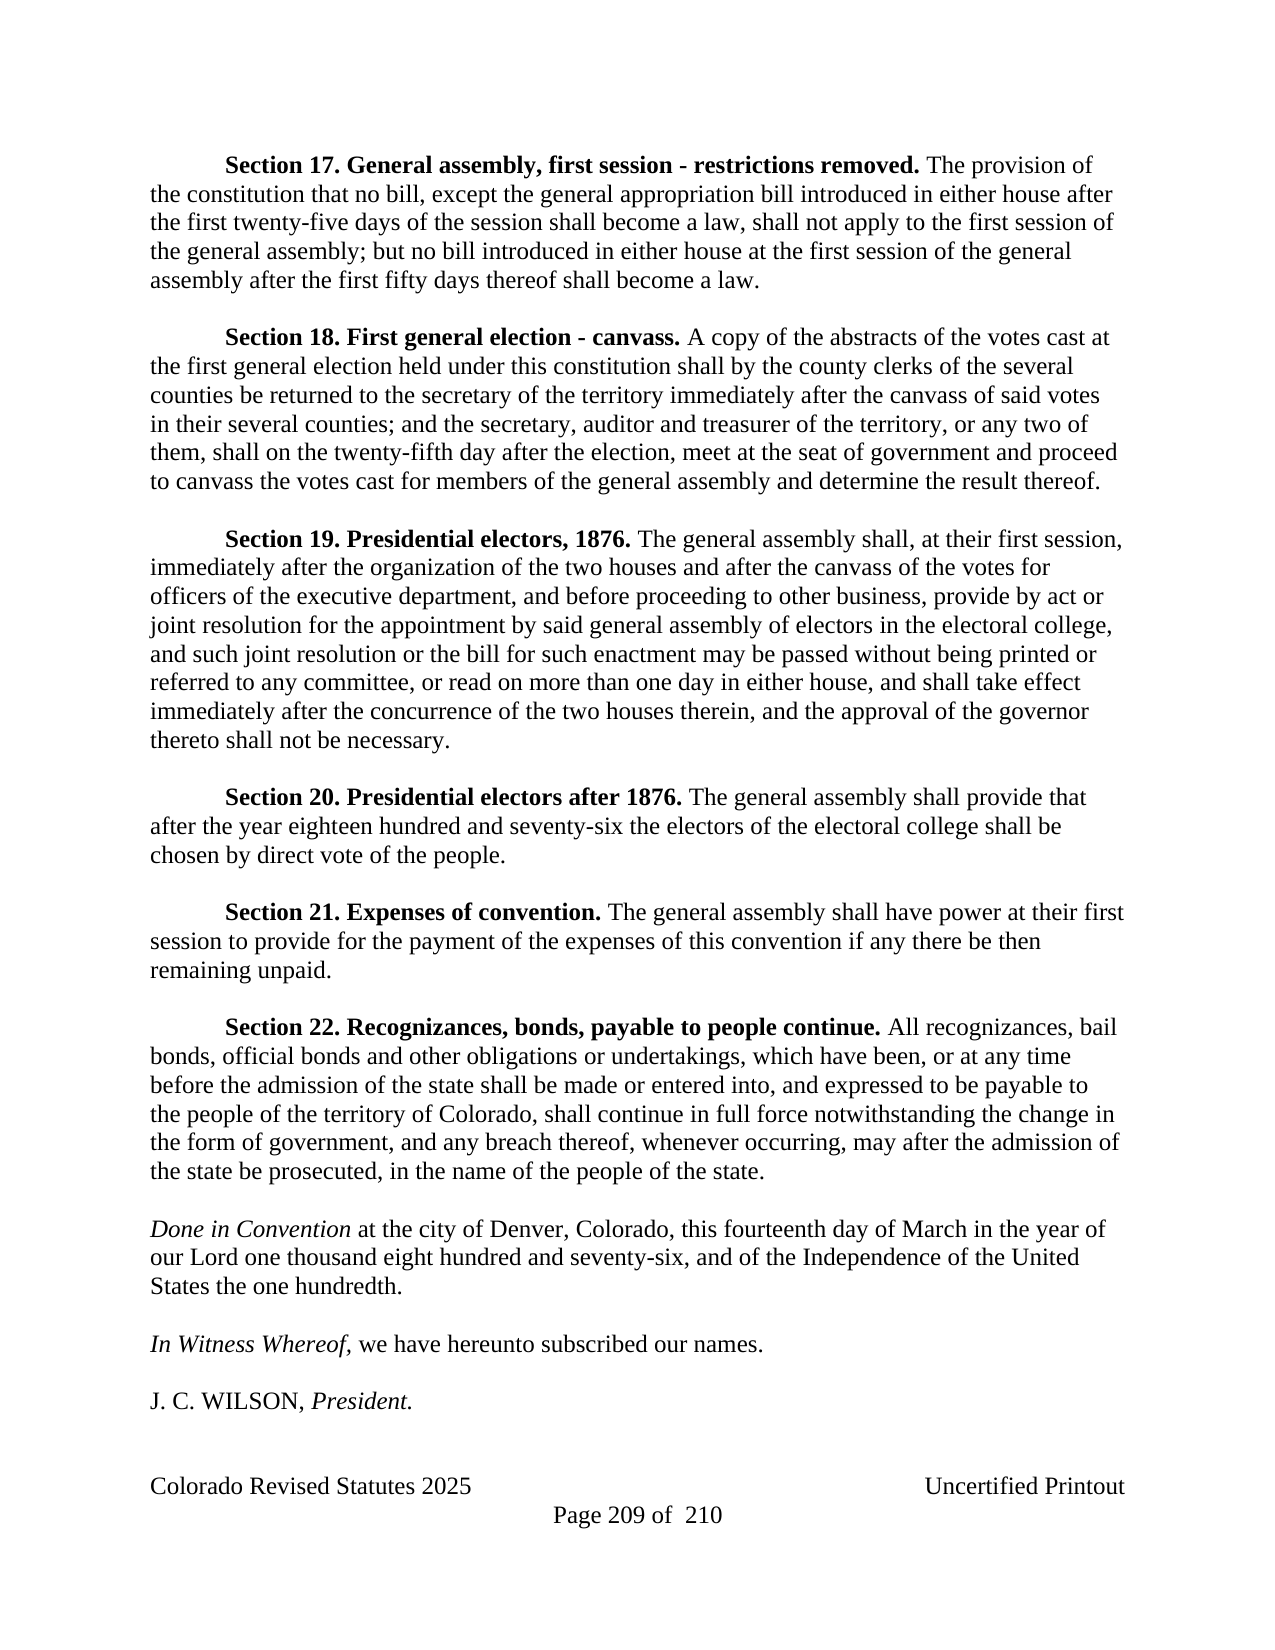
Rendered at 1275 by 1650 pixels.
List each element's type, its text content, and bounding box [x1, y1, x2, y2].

text Done in Convention at the city of Denver, Colorado, this fourteenth day of March in the year of our Lord one thousand eight hundred and seventy-six, and of the Independence of the United States the one hundredth. [150, 1214, 1125, 1300]
text J. C. WILSON, President. [150, 1386, 1125, 1415]
text Section 18. First general election - canvass. A copy of the abstracts of the votes cast at the first general election held under this constitution shall by the county clerks of the several counties be returned to the secretary of the territory immediately after the canvass of said votes in their several counties; and the secretary, auditor and treasurer of the territory, or any two of them, shall on the twenty-fifth day after the election, meet at the seat of government and proceed to canvass the votes cast for members of the general assembly and determine the result thereof. [150, 322, 1125, 495]
text Section 17. General assembly, first session - restrictions removed. The provision of the constitution that no bill, except the general appropriation bill introduced in either house after the first twenty-five days of the session shall become a law, shall not apply to the first session of the general assembly; but no bill introduced in either house at the first session of the general assembly after the first fifty days thereof shall become a law. [150, 150, 1125, 294]
text Section 21. Expenses of convention. The general assembly shall have power at their first session to provide for the payment of the expenses of this convention if any there be then remaining unpaid. [150, 897, 1125, 984]
text Section 22. Recognizances, bonds, payable to people continue. All recognizances, bail bonds, official bonds and other obligations or undertakings, which have been, or at any time before the admission of the state shall be made or entered into, and expressed to be payable to the people of the territory of Colorado, shall continue in full force notwithstanding the change in the form of government, and any breach thereof, whenever occurring, may after the admission of the state be prosecuted, in the name of the people of the state. [150, 1012, 1125, 1185]
text Section 20. Presidential electors after 1876. The general assembly shall provide that after the year eighteen hundred and seventy-six the electors of the electoral college shall be chosen by direct vote of the people. [150, 782, 1125, 869]
text Section 19. Presidential electors, 1876. The general assembly shall, at their first session, immediately after the organization of the two houses and after the canvass of the votes for officers of the executive department, and before proceeding to other business, provide by act or joint resolution for the appointment by said general assembly of electors in the electoral college, and such joint resolution or the bill for such enactment may be passed without being printed or referred to any committee, or read on more than one day in either house, and shall take effect immediately after the concurrence of the two houses therein, and the approval of the governor thereto shall not be necessary. [150, 524, 1125, 754]
text In Witness Whereof, we have hereunto subscribed our names. [150, 1329, 1125, 1357]
